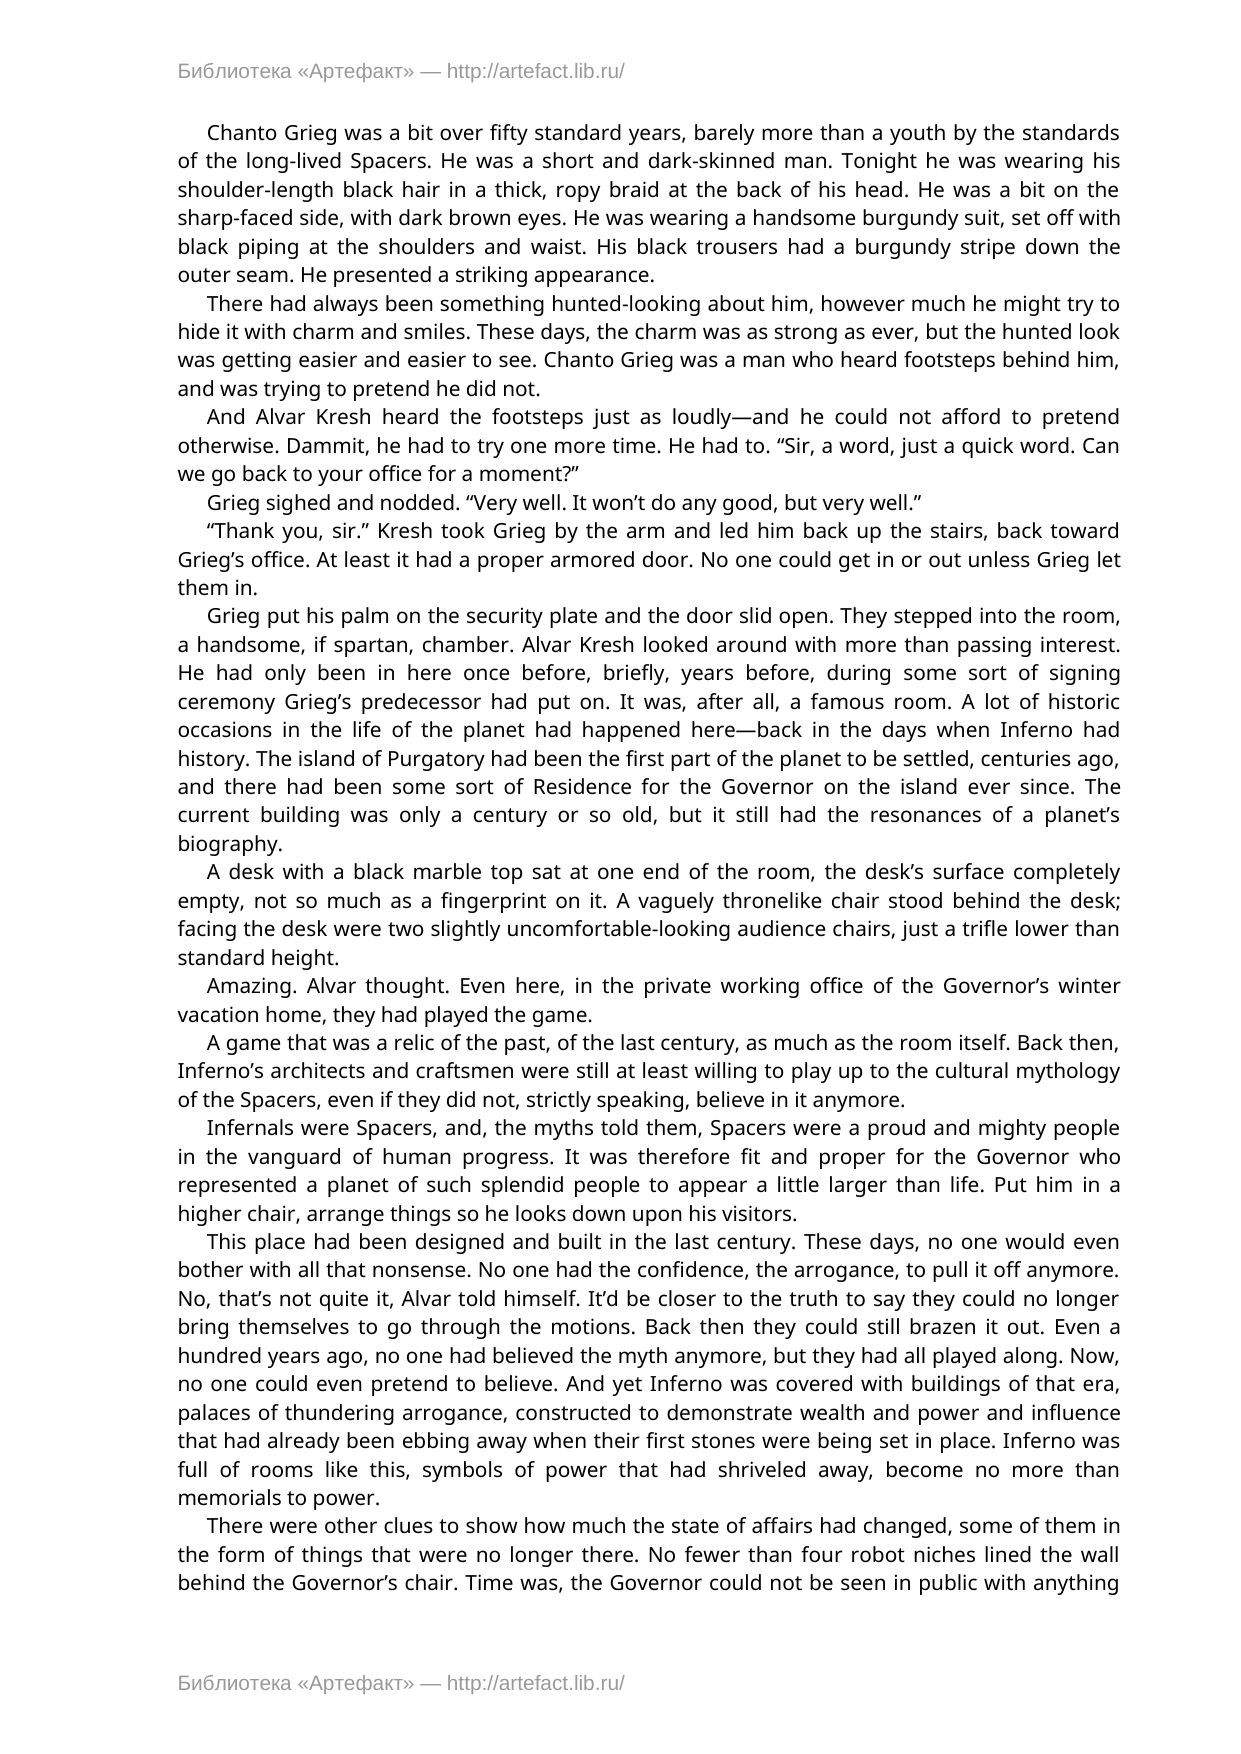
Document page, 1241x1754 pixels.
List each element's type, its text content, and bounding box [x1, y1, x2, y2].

text Chanto Grieg was a bit over fifty standard years, barely more than a youth by the standards of the long-lived Spacers. He was a short and dark-skinned man. Tonight he was wearing his shoulder-length black hair in a thick, ropy braid at the back of his head. He was a bit on the sharp-faced side, with dark brown eyes. He was wearing a handsome burgundy suit, set off with black piping at the shoulders and waist. His black trousers had a burgundy stripe down the outer seam. He presented a striking appearance. [177, 118, 1122, 289]
text A desk with a black marble top sat at one end of the room, the desk’s surface completely empty, not so much as a fingerprint on it. A vaguely thronelike chair stood behind the desk; facing the desk were two slightly uncomfortable-looking audience chairs, just a trifle lower than standard height. [177, 857, 1122, 971]
text There had always been something hunted-looking about him, however much he might try to hide it with charm and smiles. These days, the charm was as strong as ever, but the hunted look was getting easier and easier to see. Chanto Grieg was a man who heard footsteps behind him, and was trying to pretend he did not. [177, 289, 1122, 402]
text “Thank you, sir.” Kresh took Grieg by the arm and led him back up the stairs, back toward Grieg’s office. At least it had a proper armored door. No one could get in or out unless Grieg let them in. [177, 516, 1122, 602]
text Infernals were Spacers, and, the myths told them, Spacers were a proud and mighty people in the vanguard of human progress. It was therefore fit and proper for the Governor who represented a planet of such splendid people to appear a little larger than life. Put him in a higher chair, arrange things so he looks down upon his visitors. [177, 1113, 1122, 1227]
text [177, 1512, 1122, 1597]
text Grieg sighed and nodded. “Very well. It won’t do any good, but very well.” [177, 488, 1122, 516]
text A game that was a relic of the past, of the last century, as much as the room itself. Back then, Inferno’s architects and craftsmen were still at least willing to play up to the cultural mythology of the Spacers, even if they did not, strictly speaking, believe in it anymore. [177, 1028, 1122, 1113]
text And Alvar Kresh heard the footsteps just as loudly—and he could not afford to pretend otherwise. Dammit, he had to try one more time. He had to. “Sir, a word, just a quick word. Can we go back to your office for a moment?” [177, 402, 1122, 488]
text Grieg put his palm on the security plate and the door slid open. They stepped into the room, a handsome, if spartan, chamber. Alvar Kresh looked around with more than passing interest. He had only been in here once before, briefly, years before, during some sort of signing ceremony Grieg’s predecessor had put on. It was, after all, a famous room. A lot of historic occasions in the life of the planet had happened here—back in the days when Inferno had history. The island of Purgatory had been the first part of the planet to be settled, centuries ago, and there had been some sort of Residence for the Governor on the island ever since. The current building was only a century or so old, but it still had the resonances of a planet’s biography. [177, 602, 1122, 857]
text Amazing. Alvar thought. Even here, in the private working office of the Governor’s winter vacation home, they had played the game. [177, 971, 1122, 1028]
text This place had been designed and built in the last century. These days, no one would even bother with all that nonsense. No one had the confidence, the arrogance, to pull it off anymore. No, that’s not quite it, Alvar told himself. It’d be closer to the truth to say they could no longer bring themselves to go through the motions. Back then they could still brazen it out. Even a hundred years ago, no one had believed the myth anymore, but they had all played along. Now, no one could even pretend to believe. And yet Inferno was covered with buildings of that era, palaces of thundering arrogance, constructed to demonstrate wealth and power and influence that had already been ebbing away when their first stones were being set in place. Inferno was full of rooms like this, symbols of power that had shriveled away, become no more than memorials to power. [177, 1227, 1122, 1512]
